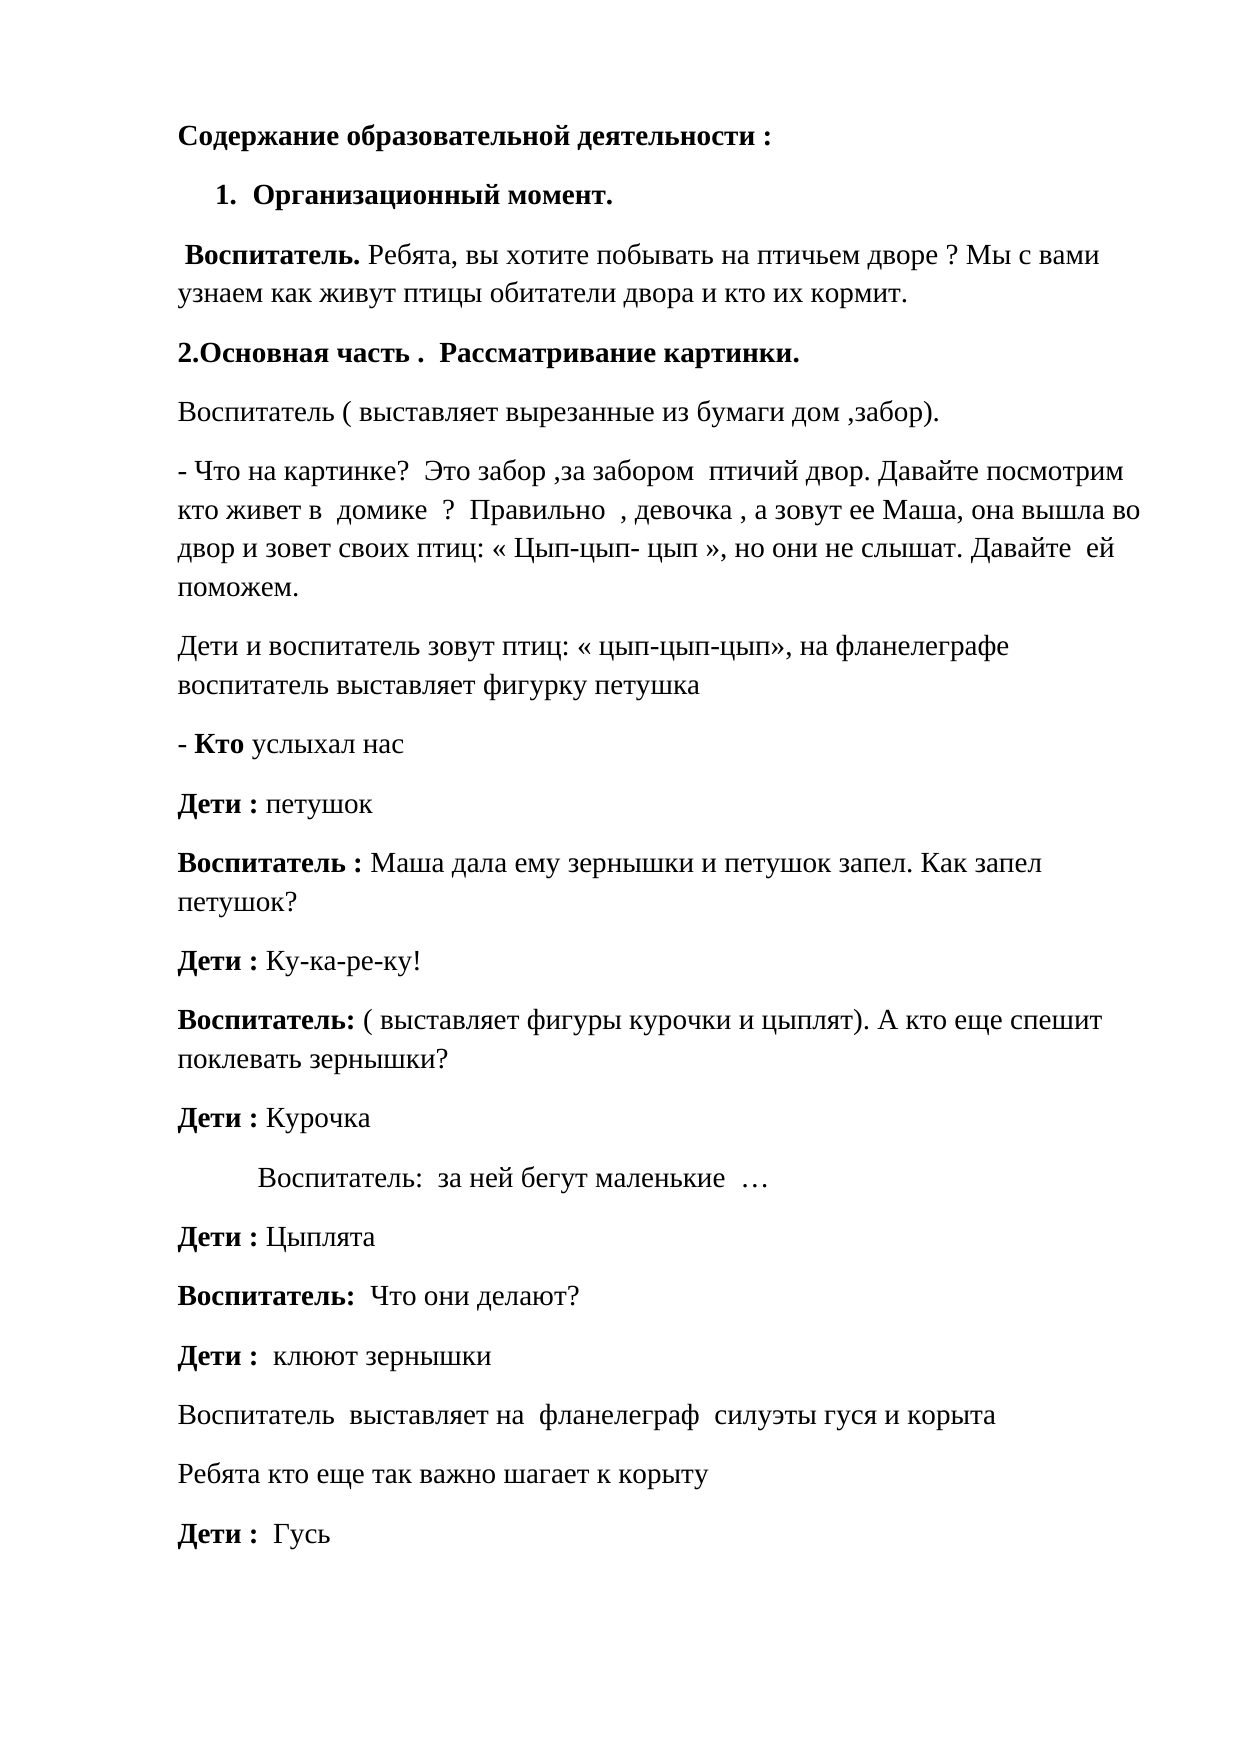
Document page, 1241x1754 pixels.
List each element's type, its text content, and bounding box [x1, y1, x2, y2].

text - Что на картинке? Это забор ,за забором птичий двор. Давайте посмотрим кто живет в домике ? Правильно , девочка , а зовут ее Маша, она вышла во двор и зовет своих птиц: « Цып-цып- цып », но они не слышат. Давайте ей поможем. [177, 453, 1152, 603]
text Дети : Цыплята [177, 1219, 1152, 1253]
text Воспитатель: Что они делают? [177, 1278, 1152, 1312]
text Содержание образовательной деятельности : [177, 118, 1152, 152]
text 2.Основная часть . Рассматривание картинки. [177, 335, 1152, 368]
text - Кто услыхал нас [177, 726, 1152, 760]
text Дети : Ку-ка-ре-ку! [177, 943, 1152, 977]
text Воспитатель ( выставляет вырезанные из бумаги дом ,забор). [177, 394, 1152, 428]
text Дети и воспитатель зовут птиц: « цып-цып-цып», на фланелеграфе воспитатель выставляет фигурку петушка [177, 628, 1152, 701]
text Ребята кто еще так важно шагает к корыту [177, 1457, 1152, 1490]
text Дети : петушок [177, 786, 1152, 819]
text Воспитатель: за ней бегут маленькие … [177, 1160, 1152, 1193]
list Организационный момент. [215, 177, 1152, 211]
text Дети : Курочка [177, 1100, 1152, 1134]
text Воспитатель. Ребята, вы хотите побывать на птичьем дворе ? Мы с вами узнаем как живут птицы обитатели двора и кто их кормит. [177, 237, 1152, 309]
text Воспитатель : Маша дала ему зернышки и петушок запел. Как запел петушок? [177, 845, 1152, 917]
text Дети : клюют зернышки [177, 1338, 1152, 1371]
text Воспитатель: ( выставляет фигуры курочки и цыплят). А кто еще спешит поклевать зернышки? [177, 1002, 1152, 1074]
text Воспитатель выставляет на фланелеграф силуэты гуся и корыта [177, 1397, 1152, 1431]
text Дети : Гусь [177, 1516, 1152, 1549]
